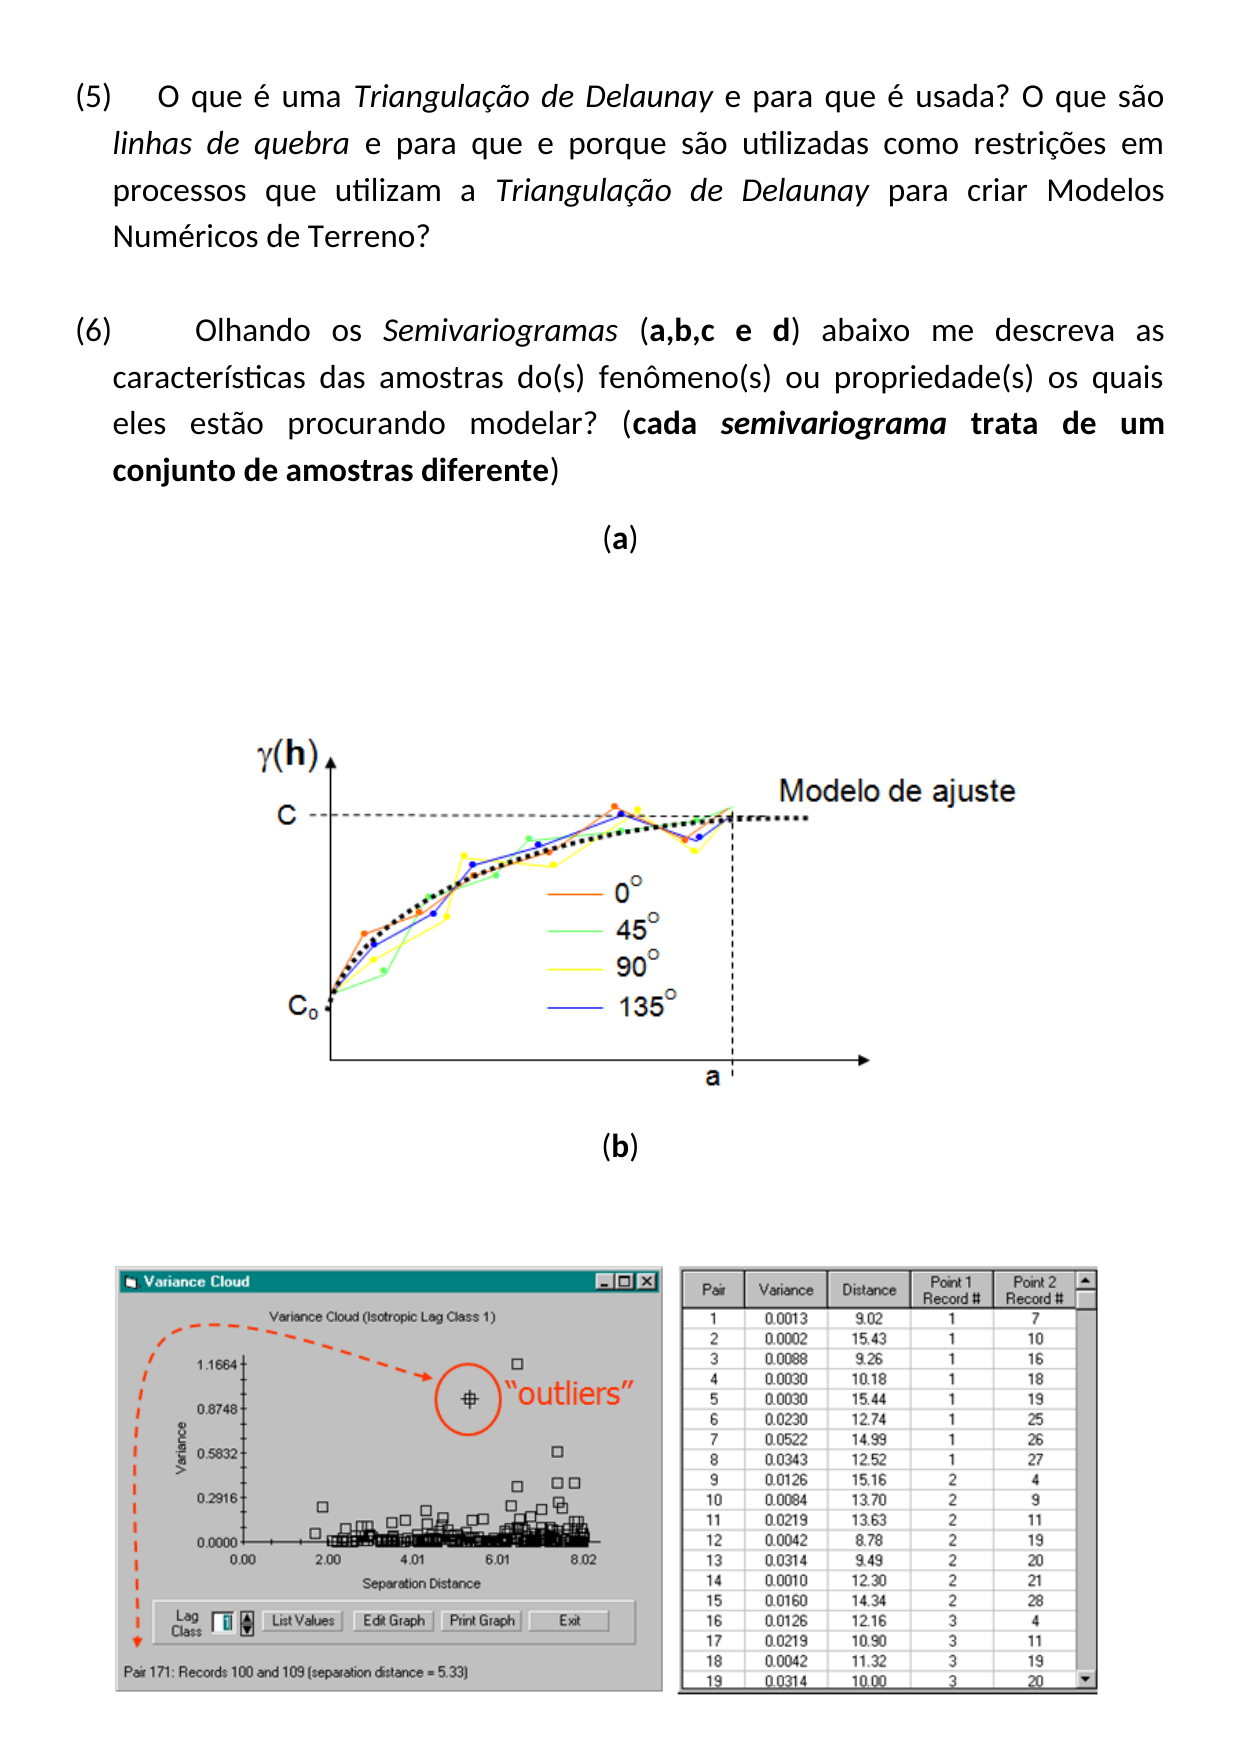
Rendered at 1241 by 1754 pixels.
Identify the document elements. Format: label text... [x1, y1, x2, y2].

text (a) [75, 517, 1165, 557]
list Olhando os Semivariogramas (a,b,c e d) abaixo me descreva as características das amostras do(s) fenômeno(s) ou propriedade(s) os quais eles estão procurando modelar? (cada semivariograma trata de um conjunto de amostras diferente) [75, 309, 1165, 490]
text (b) [75, 1125, 1165, 1166]
list O que é uma Triangulação de Delaunay e para que é usada? O que são linhas de quebra e para que e porque são utilizadas como restrições em processos que utilizam a Triangulação de Delaunay para criar Modelos Numéricos de Terreno? [75, 75, 1165, 256]
picture [41, 1216, 1128, 1723]
picture [183, 693, 1148, 1121]
